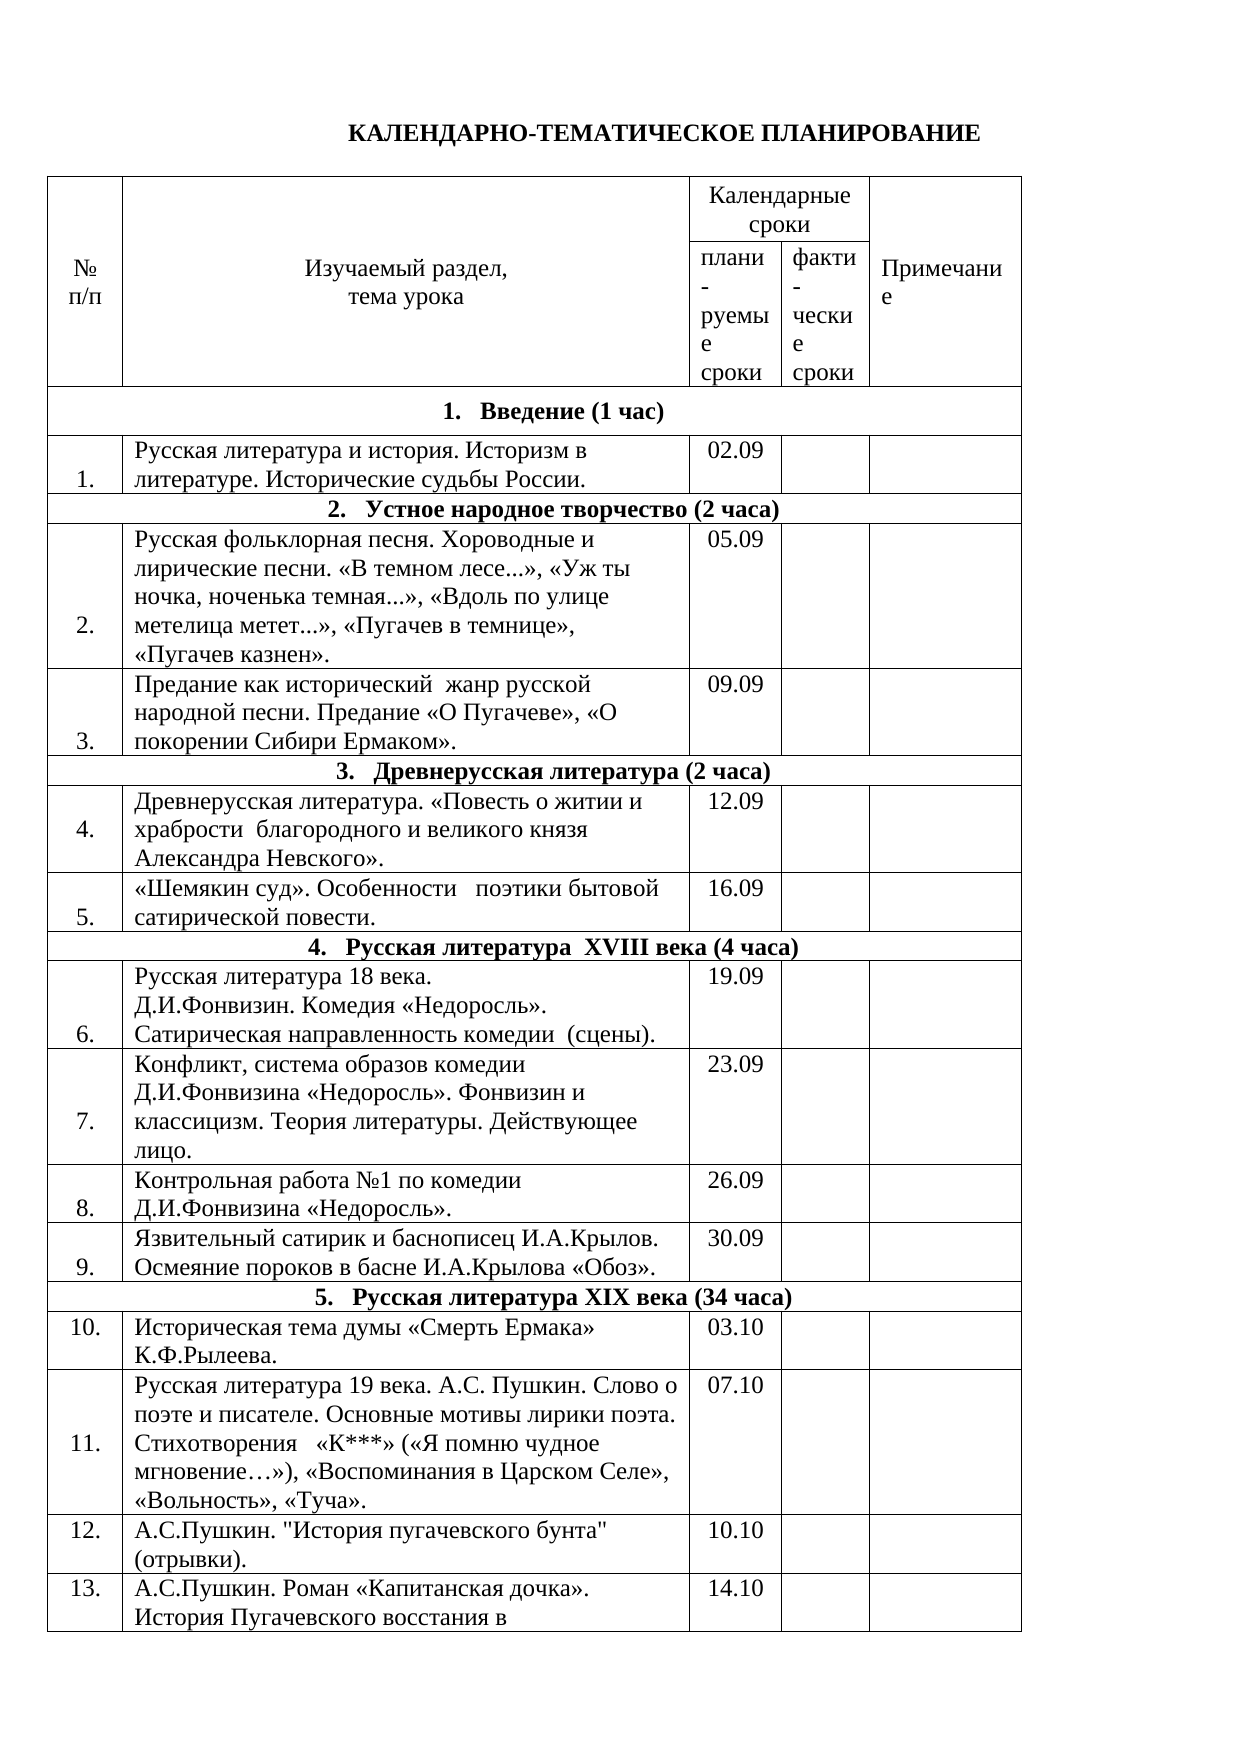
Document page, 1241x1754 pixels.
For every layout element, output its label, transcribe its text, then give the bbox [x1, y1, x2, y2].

table_cell Русская литература XIX века (34 часа) [48, 1282, 1021, 1311]
table_cell факти-ческие сроки [782, 242, 869, 386]
table_cell [782, 669, 869, 755]
table_header Примечание [870, 177, 1021, 386]
table_cell 8. [48, 1165, 122, 1222]
table_cell [870, 1312, 1021, 1369]
table_cell 02.09 [690, 436, 781, 493]
table_cell Историческая тема думы «Смерть Ермака» К.Ф.Рылеева. [123, 1312, 689, 1369]
table_cell [870, 1165, 1021, 1222]
table_cell [782, 961, 869, 1048]
table_cell 2. [48, 524, 122, 668]
table_cell [782, 1049, 869, 1164]
table_cell 9. [48, 1223, 122, 1281]
table_cell [782, 786, 869, 872]
table_cell Предание как исторический жанр русской народной песни. Предание «О Пугачеве», «О покорении Сибири Ермаком». [123, 669, 689, 755]
table_cell Русская литература 19 века. А.С. Пушкин. Слово о поэте и писателе. Основные мотивы лирики поэта. Стихотворения «К***» («Я помню чудное мгновение…»), «Воспоминания в Царском Селе», «Вольность», «Туча». [123, 1370, 689, 1514]
table_cell 19.09 [690, 961, 781, 1048]
table_cell Введение (1 час) [48, 387, 1021, 434]
table_cell 7. [48, 1049, 122, 1164]
table_cell Контрольная работа №1 по комедии Д.И.Фонвизина «Недоросль». [123, 1165, 689, 1222]
table_cell 3. [48, 669, 122, 755]
table_cell [870, 1574, 1021, 1631]
table_cell 1. [48, 436, 122, 493]
table_cell плани-руемые сроки [690, 242, 781, 386]
table_cell [870, 1515, 1021, 1572]
table_cell Русская литература 18 века. Д.И.Фонвизин. Комедия «Недоросль». Сатирическая направленность комедии (сцены). [123, 961, 689, 1048]
table_cell 11. [48, 1370, 122, 1514]
table_cell [870, 786, 1021, 872]
table_cell «Шемякин суд». Особенности поэтики бытовой сатирической повести. [123, 873, 689, 931]
table_cell [870, 961, 1021, 1048]
table_cell 07.10 [690, 1370, 781, 1514]
table_cell 16.09 [690, 873, 781, 931]
table_cell 05.09 [690, 524, 781, 668]
table_cell Русская литература XVIII века (4 часа) [48, 932, 1021, 960]
table_cell Русская фольклорная песня. Хороводные и лирические песни. «В темном лесе...», «Уж ты ночка, ноченька темная...», «Вдоль по улице метелица метет...», «Пугачев в темнице», «Пугачев казнен». [123, 524, 689, 668]
text КАЛЕНДАРНО-ТЕМАТИЧЕСКОЕ ПЛАНИРОВАНИЕ [177, 118, 1152, 147]
table_cell 12.09 [690, 786, 781, 872]
table_cell [782, 436, 869, 493]
table_cell [782, 1574, 869, 1631]
table_header Календарные сроки [690, 177, 869, 241]
table_cell [782, 873, 869, 931]
table_cell 03.10 [690, 1312, 781, 1369]
table_cell 10. [48, 1312, 122, 1369]
table_cell [782, 1223, 869, 1281]
table_cell Русская литература и история. Историзм в литературе. Исторические судьбы России. [123, 436, 689, 493]
table_header № п/п [48, 177, 122, 386]
table_cell [782, 524, 869, 668]
table_cell 6. [48, 961, 122, 1048]
table_cell [870, 669, 1021, 755]
table_cell Древнерусская литература (2 часа) [48, 756, 1021, 785]
table_cell 30.09 [690, 1223, 781, 1281]
table_cell 09.09 [690, 669, 781, 755]
table_header Изучаемый раздел, тема урока [123, 177, 689, 386]
table_cell [870, 436, 1021, 493]
table_cell Конфликт, система образов комедии Д.И.Фонвизина «Недоросль». Фонвизин и классицизм. Теория литературы. Действующее лицо. [123, 1049, 689, 1164]
table_cell Устное народное творчество (2 часа) [48, 494, 1021, 523]
table_cell 14.10 [690, 1574, 781, 1631]
table_cell Язвительный сатирик и баснописец И.А.Крылов. Осмеяние пороков в басне И.А.Крылова «Обоз». [123, 1223, 689, 1281]
table_cell 26.09 [690, 1165, 781, 1222]
table_cell [870, 1223, 1021, 1281]
table_cell 5. [48, 873, 122, 931]
table_cell Древнерусская литература. «Повесть о житии и храбрости благородного и великого князя Александра Невского». [123, 786, 689, 872]
table_cell [870, 1370, 1021, 1514]
table_cell [782, 1515, 869, 1572]
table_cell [123, 1574, 689, 1631]
table_cell 12. [48, 1515, 122, 1572]
table_cell 10.10 [690, 1515, 781, 1572]
table_cell [782, 1165, 869, 1222]
table_cell [870, 1049, 1021, 1164]
table_cell [782, 1312, 869, 1369]
table_cell 13. [48, 1574, 122, 1631]
table_cell [782, 1370, 869, 1514]
table_cell А.С.Пушкин. "История пугачевского бунта" (отрывки). [123, 1515, 689, 1572]
table_cell [870, 873, 1021, 931]
table_cell 4. [48, 786, 122, 872]
table_cell 23.09 [690, 1049, 781, 1164]
table_cell [870, 524, 1021, 668]
